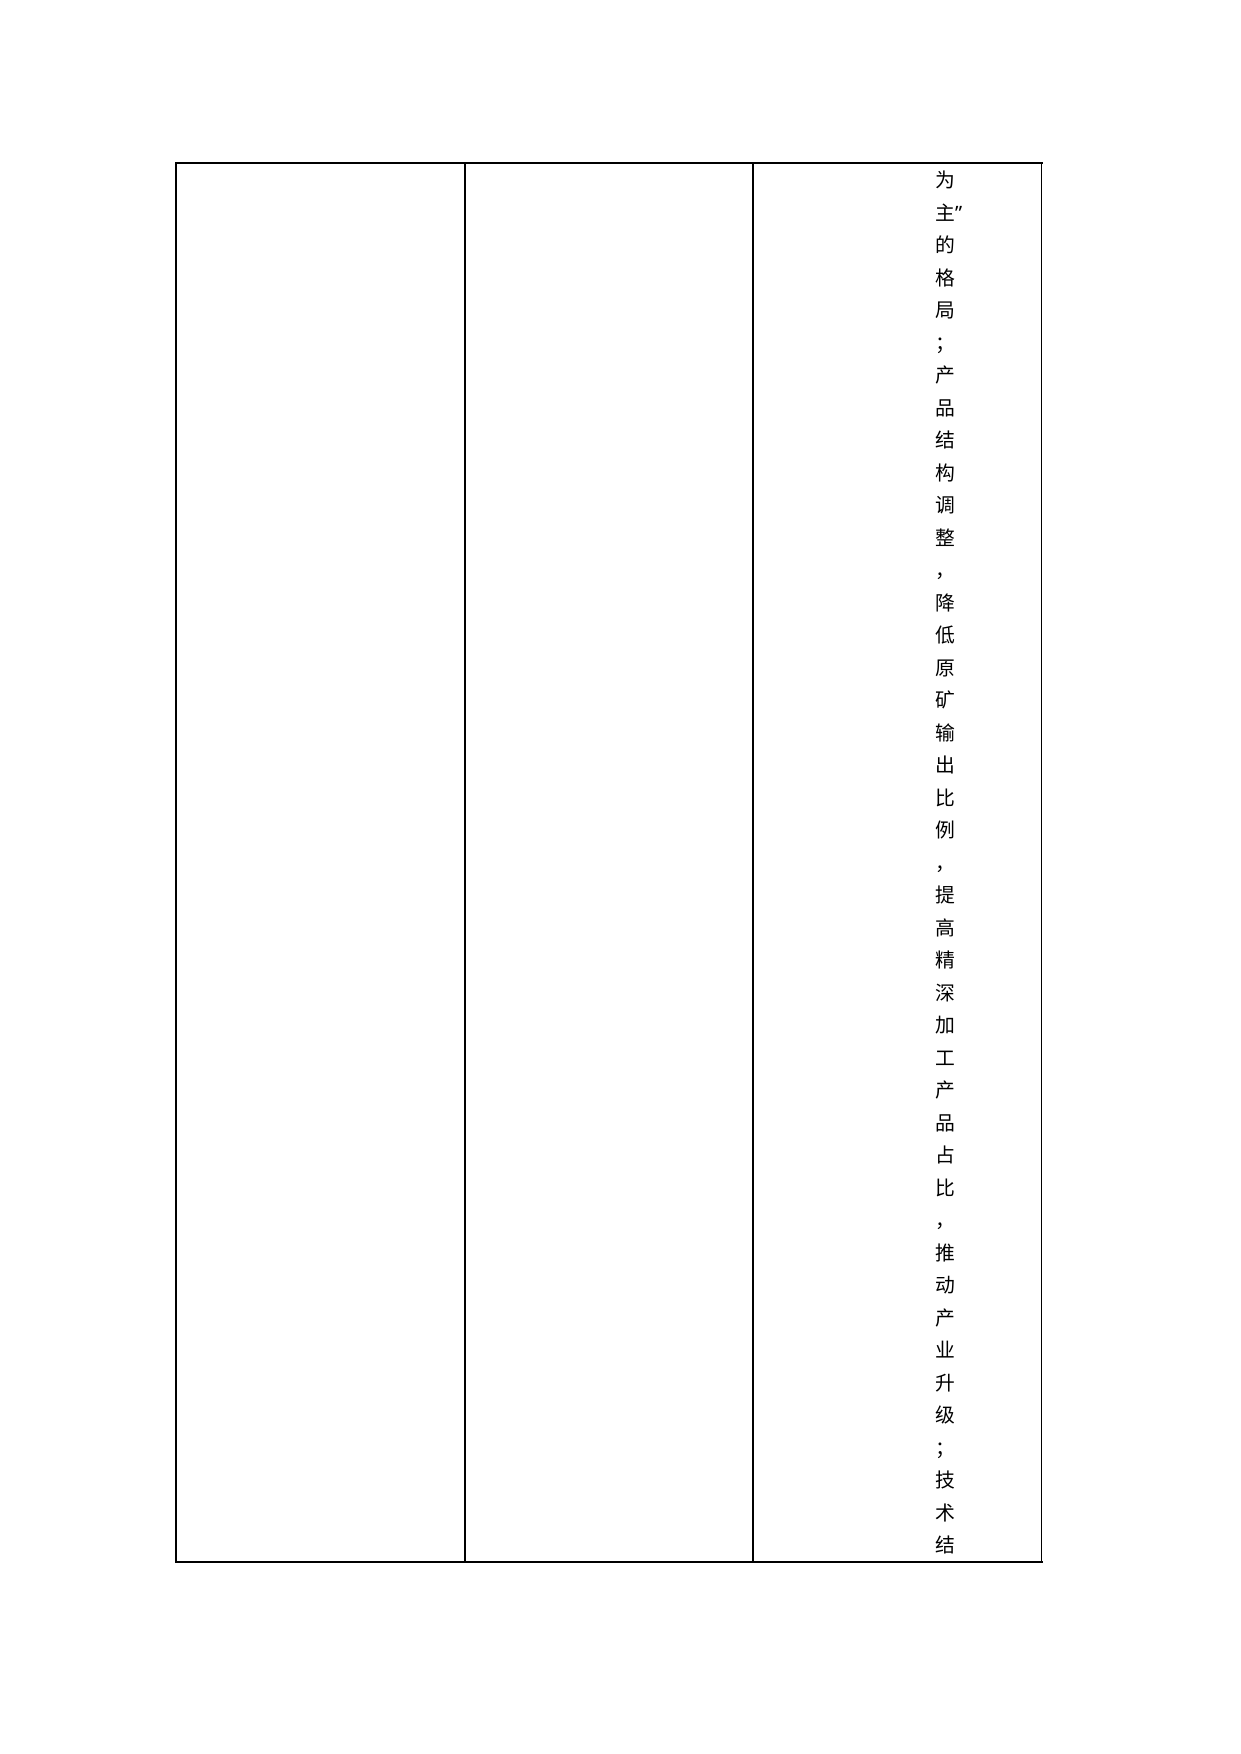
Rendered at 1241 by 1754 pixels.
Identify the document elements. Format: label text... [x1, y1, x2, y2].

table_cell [754, 164, 1041, 1561]
table_cell 1 [177, 164, 464, 1561]
table_cell ★ [466, 164, 752, 1561]
